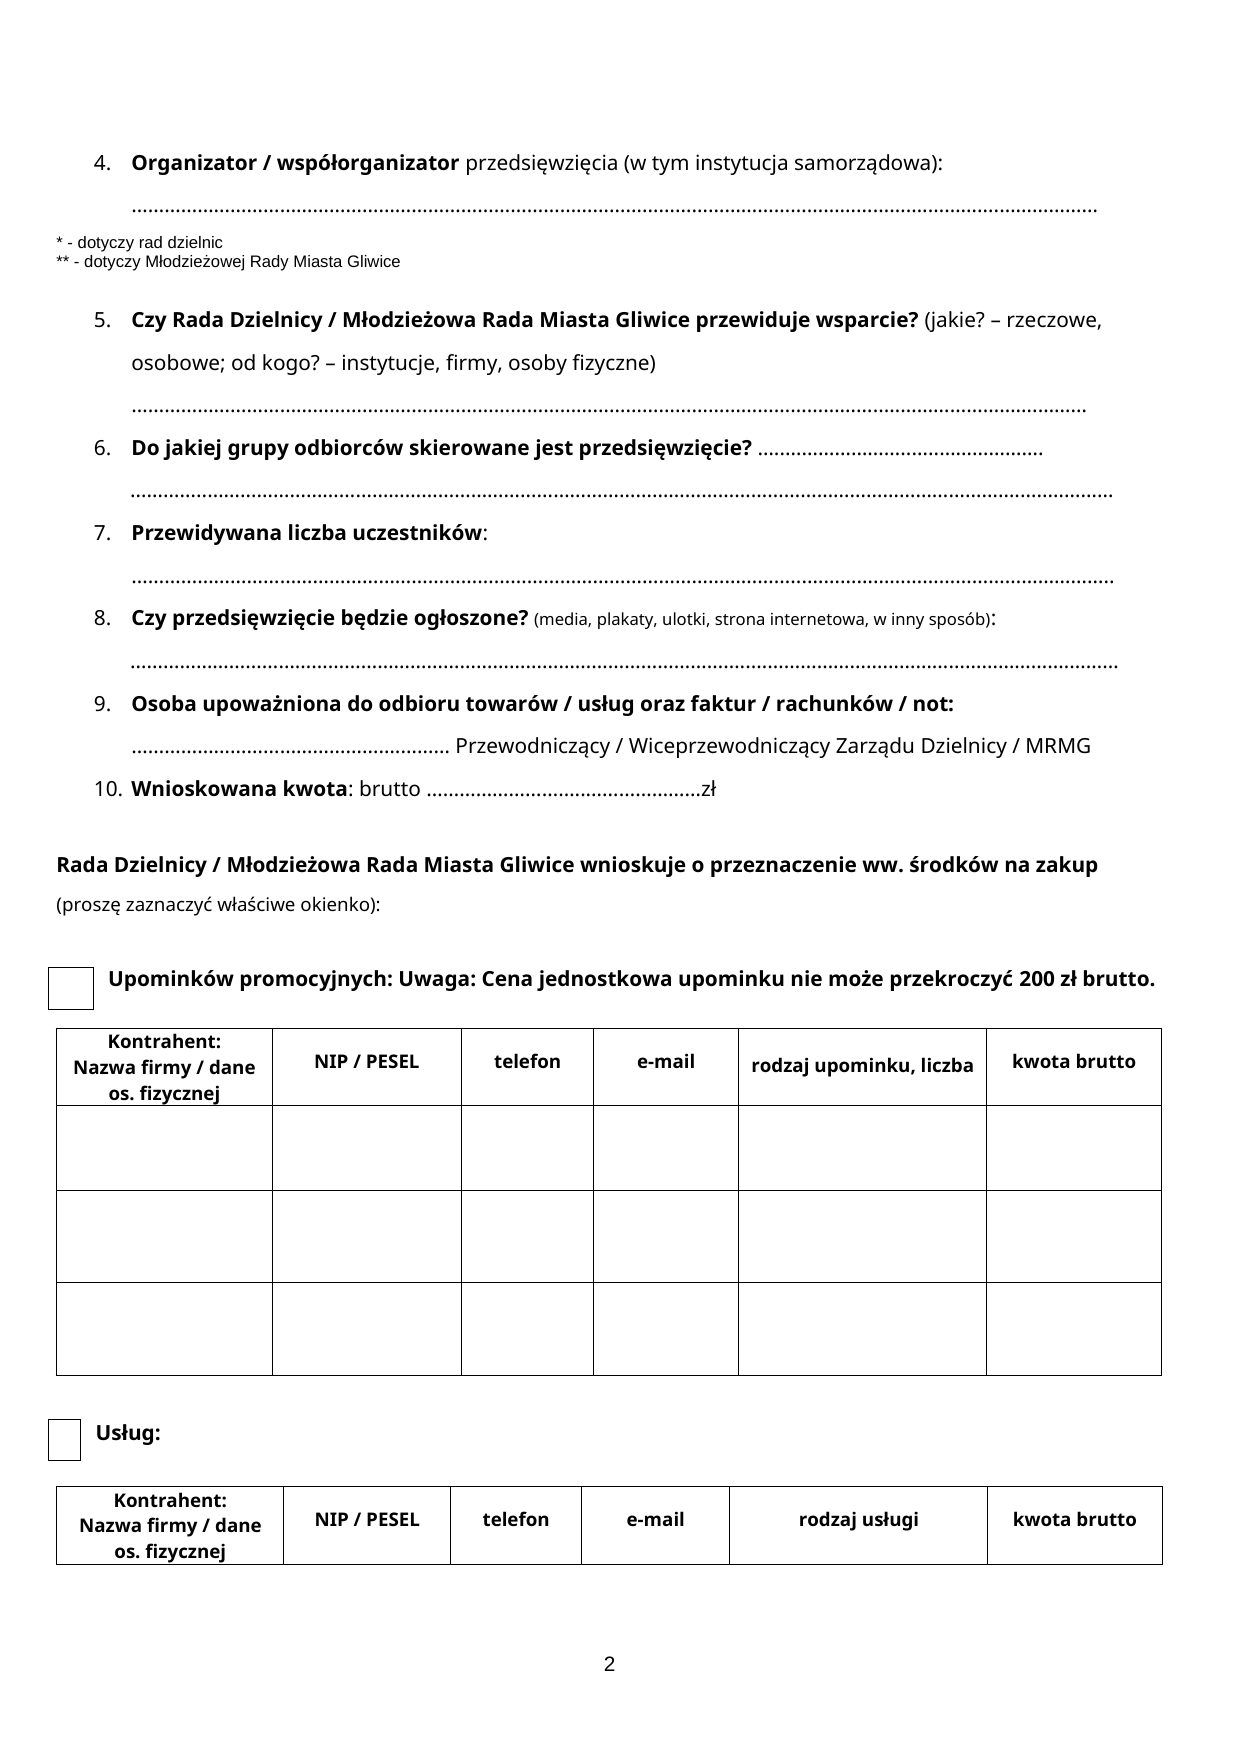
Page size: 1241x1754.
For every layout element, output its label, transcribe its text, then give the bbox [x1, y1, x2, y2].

text Upominków promocyjnych: Uwaga: Cena jednostkowa upominku nie może przekroczyć 200 zł brutto. [56, 964, 1162, 992]
list Przewidywana liczba uczestników: …………………………………………………………………………………………………………...……………………………………………….. [94, 518, 1162, 589]
text * - dotyczy rad dzielnic [56, 233, 1162, 252]
table_cell [462, 1106, 593, 1190]
table_header [49, 1420, 80, 1460]
list Czy przedsięwzięcie będzie ogłoszone? (media, plakaty, ulotki, strona internetowa, w inny sposób): [94, 603, 1162, 632]
table_cell [987, 1191, 1161, 1282]
table_cell [57, 1283, 272, 1375]
list Do jakiej grupy odbiorców skierowane jest przedsięwzięcie? …..…………………..…..………………. [94, 433, 1162, 461]
table_header telefon [462, 1029, 593, 1105]
table_cell [57, 1191, 272, 1282]
table_header telefon [451, 1487, 581, 1564]
table_cell [987, 1283, 1161, 1375]
table_header rodzaj upominku, liczba [739, 1029, 986, 1105]
table_cell [594, 1106, 738, 1190]
table_header kwota brutto [987, 1029, 1161, 1105]
table_header Kontrahent: Nazwa firmy / dane os. fizycznej [57, 1487, 283, 1564]
table_cell [273, 1283, 461, 1375]
table_cell [594, 1191, 738, 1282]
table_cell [273, 1191, 461, 1282]
table_header kwota brutto [988, 1487, 1162, 1564]
table_cell [739, 1106, 986, 1190]
text ** - dotyczy Młodzieżowej Rady Miasta Gliwice [56, 252, 1162, 271]
table_header Kontrahent: Nazwa firmy / dane os. fizycznej [57, 1029, 272, 1105]
table_cell [739, 1283, 986, 1375]
text ………………………………………….……… Przewodniczący / Wiceprzewodniczący Zarządu Dzielnicy / MRMG [131, 731, 1162, 760]
text …………..………………………………………………………………………………………………………………………………….…..………… [94, 476, 1162, 504]
table_cell [739, 1191, 986, 1282]
table_cell [462, 1283, 593, 1375]
list Wnioskowana kwota: brutto ………………………..…………………zł [94, 774, 1162, 802]
table_header NIP / PESEL [273, 1029, 461, 1105]
table_cell [462, 1191, 593, 1282]
table_cell [594, 1283, 738, 1375]
text …………………………………………………………………………………………………..……………………………………………….………… [130, 646, 1162, 674]
table_header e-mail [582, 1487, 729, 1564]
text Rada Dzielnicy / Młodzieżowa Rada Miasta Gliwice wnioskuje o przeznaczenie ww. środków na zakup (proszę zaznaczyć właściwe okienko): [56, 851, 1162, 917]
list Organizator / współorganizator przedsięwzięcia (w tym instytucja samorządowa): ……………………………………………………………………………………………………………………………….………….……………… [94, 148, 1162, 219]
list Czy Rada Dzielnicy / Młodzieżowa Rada Miasta Gliwice przewiduje wsparcie? (jakie? – rzeczowe, osobowe; od kogo? – instytucje, firmy, osoby fizyczne) ………………………………………………………………………………………………………………………..……………………….……… [94, 305, 1162, 419]
table_header e-mail [594, 1029, 738, 1105]
table_header rodzaj usługi [730, 1487, 987, 1564]
table_header NIP / PESEL [284, 1487, 450, 1564]
table_cell [987, 1106, 1161, 1190]
table_cell [273, 1106, 461, 1190]
table_cell [57, 1106, 272, 1190]
list Osoba upoważniona do odbioru towarów / usług oraz faktur / rachunków / not: [94, 689, 1162, 717]
text Usług: [81, 1418, 1162, 1447]
table_header [49, 968, 93, 1009]
